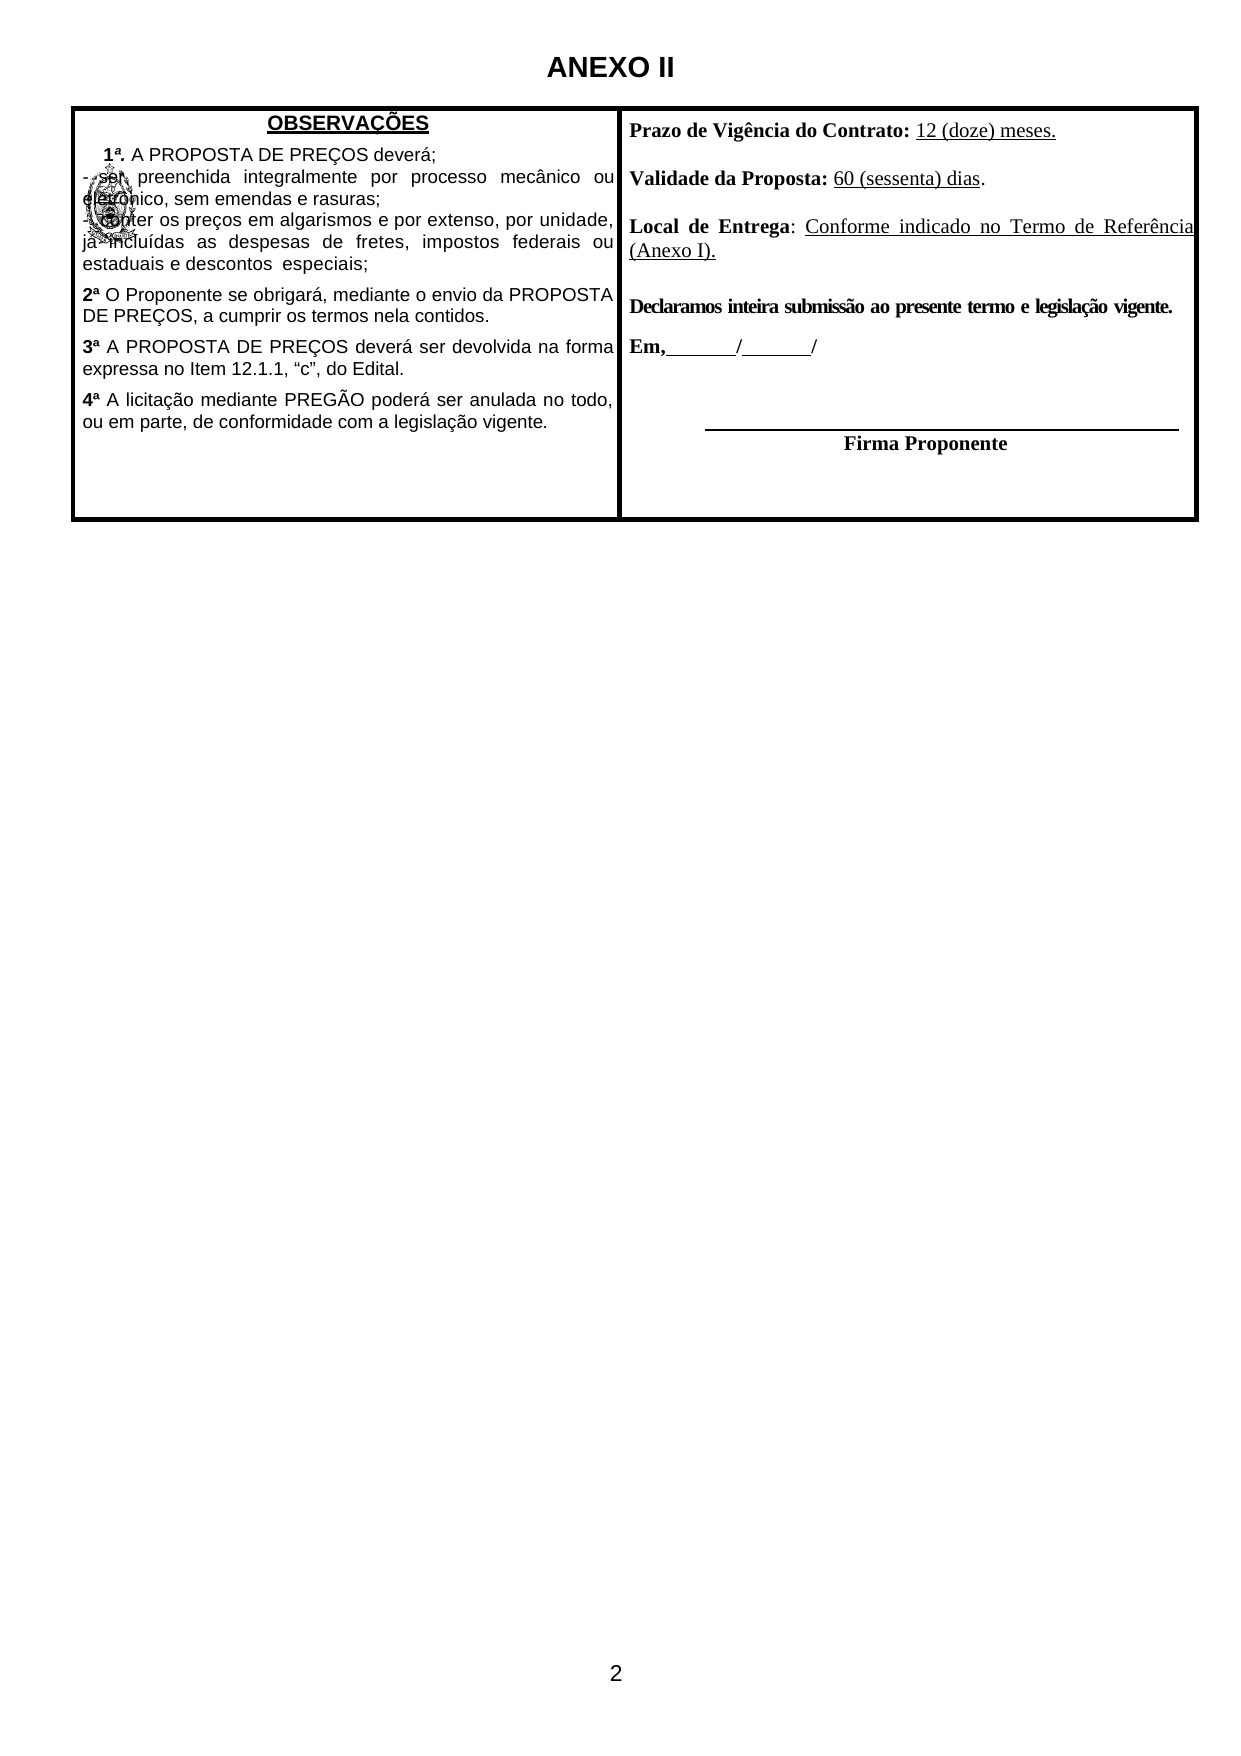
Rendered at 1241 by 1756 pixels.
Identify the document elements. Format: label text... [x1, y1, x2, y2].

table_cell OBSERVAÇÕES 1ª. A PROPOSTA DE PREÇOS deverá; ser preenchida integralmente por processo mecânico ou eletrônico, sem emendas e rasuras; conter os preços em algarismos e por extenso, por unidade, já incluídas as despesas de fretes, impostos federais ou estaduais e descontos especiais; 2ª O Proponente se obrigará, mediante o envio da PROPOSTA DE PREÇOS, a cumprir os termos nela contidos. 3ª A PROPOSTA DE PREÇOS deverá ser devolvida na forma expressa no Item 12.1.1, “c”, do Edital. 4ª A licitação mediante PREGÃO poderá ser anulada no todo, ou em parte, de conformidade com a legislação vigente. [75, 111, 617, 517]
table_cell Prazo de Vigência do Contrato: 12 (doze) meses. Validade da Proposta: 60 (sessenta) dias. Local de Entrega: Conforme indicado no Termo de Referência (Anexo I). Declaramos inteira submissão ao presente termo e legislação vigente. Em, / / Firma Proponente [622, 111, 1194, 517]
